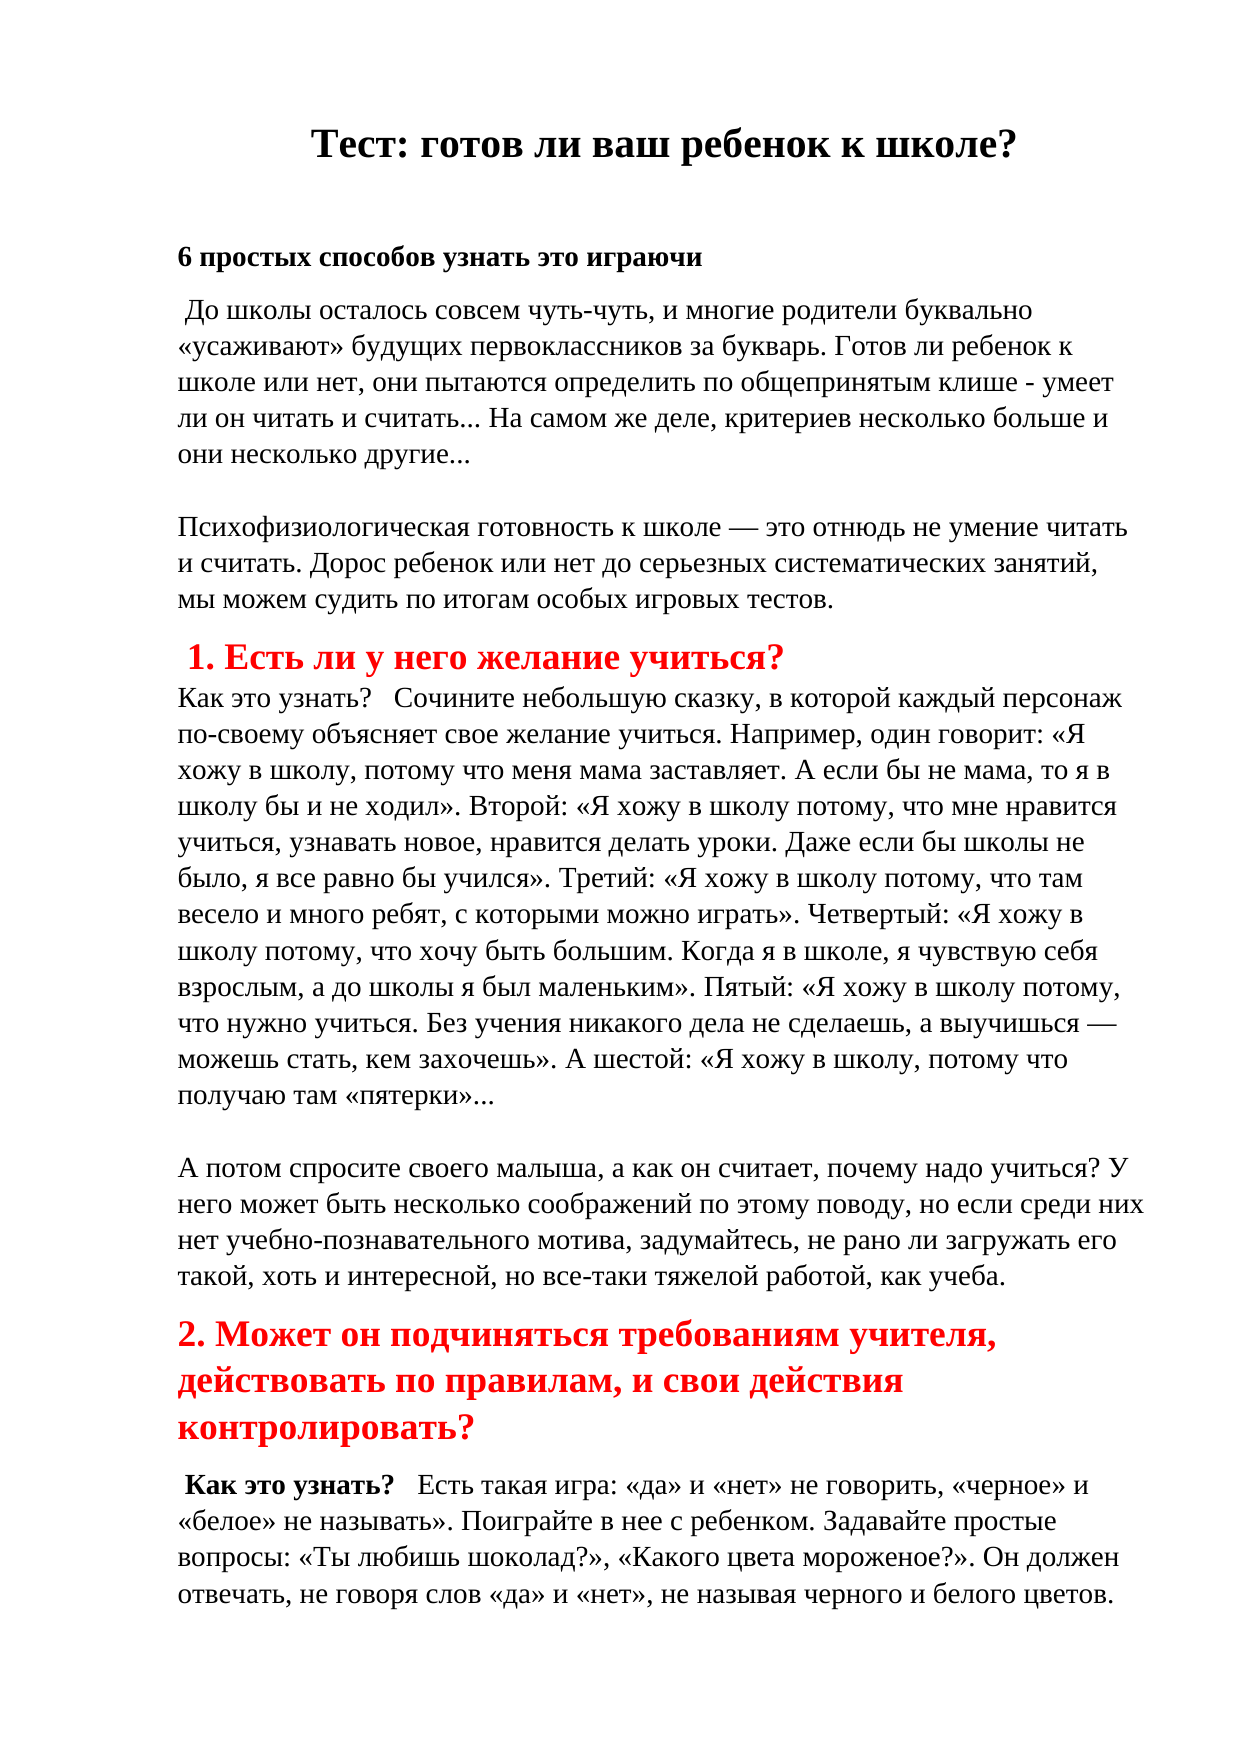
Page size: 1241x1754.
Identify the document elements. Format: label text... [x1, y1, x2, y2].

text 1. Есть ли у него желание учиться? Как это узнать? Сочините небольшую сказку, в которой каждый персонаж по-своему объясняет свое желание учиться. Например, один говорит: «Я хожу в школу, потому что меня мама заставляет. А если бы не мама, то я в школу бы и не ходил». Второй: «Я хожу в школу потому, что мне нравится учиться, узнавать новое, нравится делать уроки. Даже если бы школы не было, я все равно бы учился». Третий: «Я хожу в школу потому, что там весело и много ребят, с которыми можно играть». Четвертый: «Я хожу в школу потому, что хочу быть большим. Когда я в школе, я чувствую себя взрослым, а до школы я был маленьким». Пятый: «Я хожу в школу потому, что нужно учиться. Без учения никакого дела не сделаешь, а выучишься — можешь стать, кем захочешь». А шестой: «Я хожу в школу, потому что получаю там «пятерки»... А потом спросите своего малыша, а как он считает, почему надо учиться? У него может быть несколько соображений по этому поводу, но если среди них нет учебно-познавательного мотива, задумайтесь, не рано ли загружать его такой, хоть и интересной, но все-таки тяжелой работой, как учеба. [177, 634, 1152, 1292]
text До школы осталось совсем чуть-чуть, и многие родители буквально «усаживают» будущих первоклассников за букварь. Готов ли ребенок к школе или нет, они пытаются определить по общепринятым клише - умеет ли он читать и считать... На самом же деле, критериев несколько больше и они несколько другие... Психофизиологическая готовность к школе — это отнюдь не умение читать и считать. Дорос ребенок или нет до серьезных систематических занятий, мы можем судить по итогам особых игровых тестов. [177, 292, 1152, 615]
text 2. Может он подчиняться требованиям учителя, действовать по правилам, и свои действия контролировать? [177, 1311, 1152, 1447]
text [177, 1467, 1152, 1609]
text 6 простых способов узнать это играючи [177, 239, 1152, 273]
text Тест: готов ли ваш ребенок к школе? [177, 118, 1152, 166]
